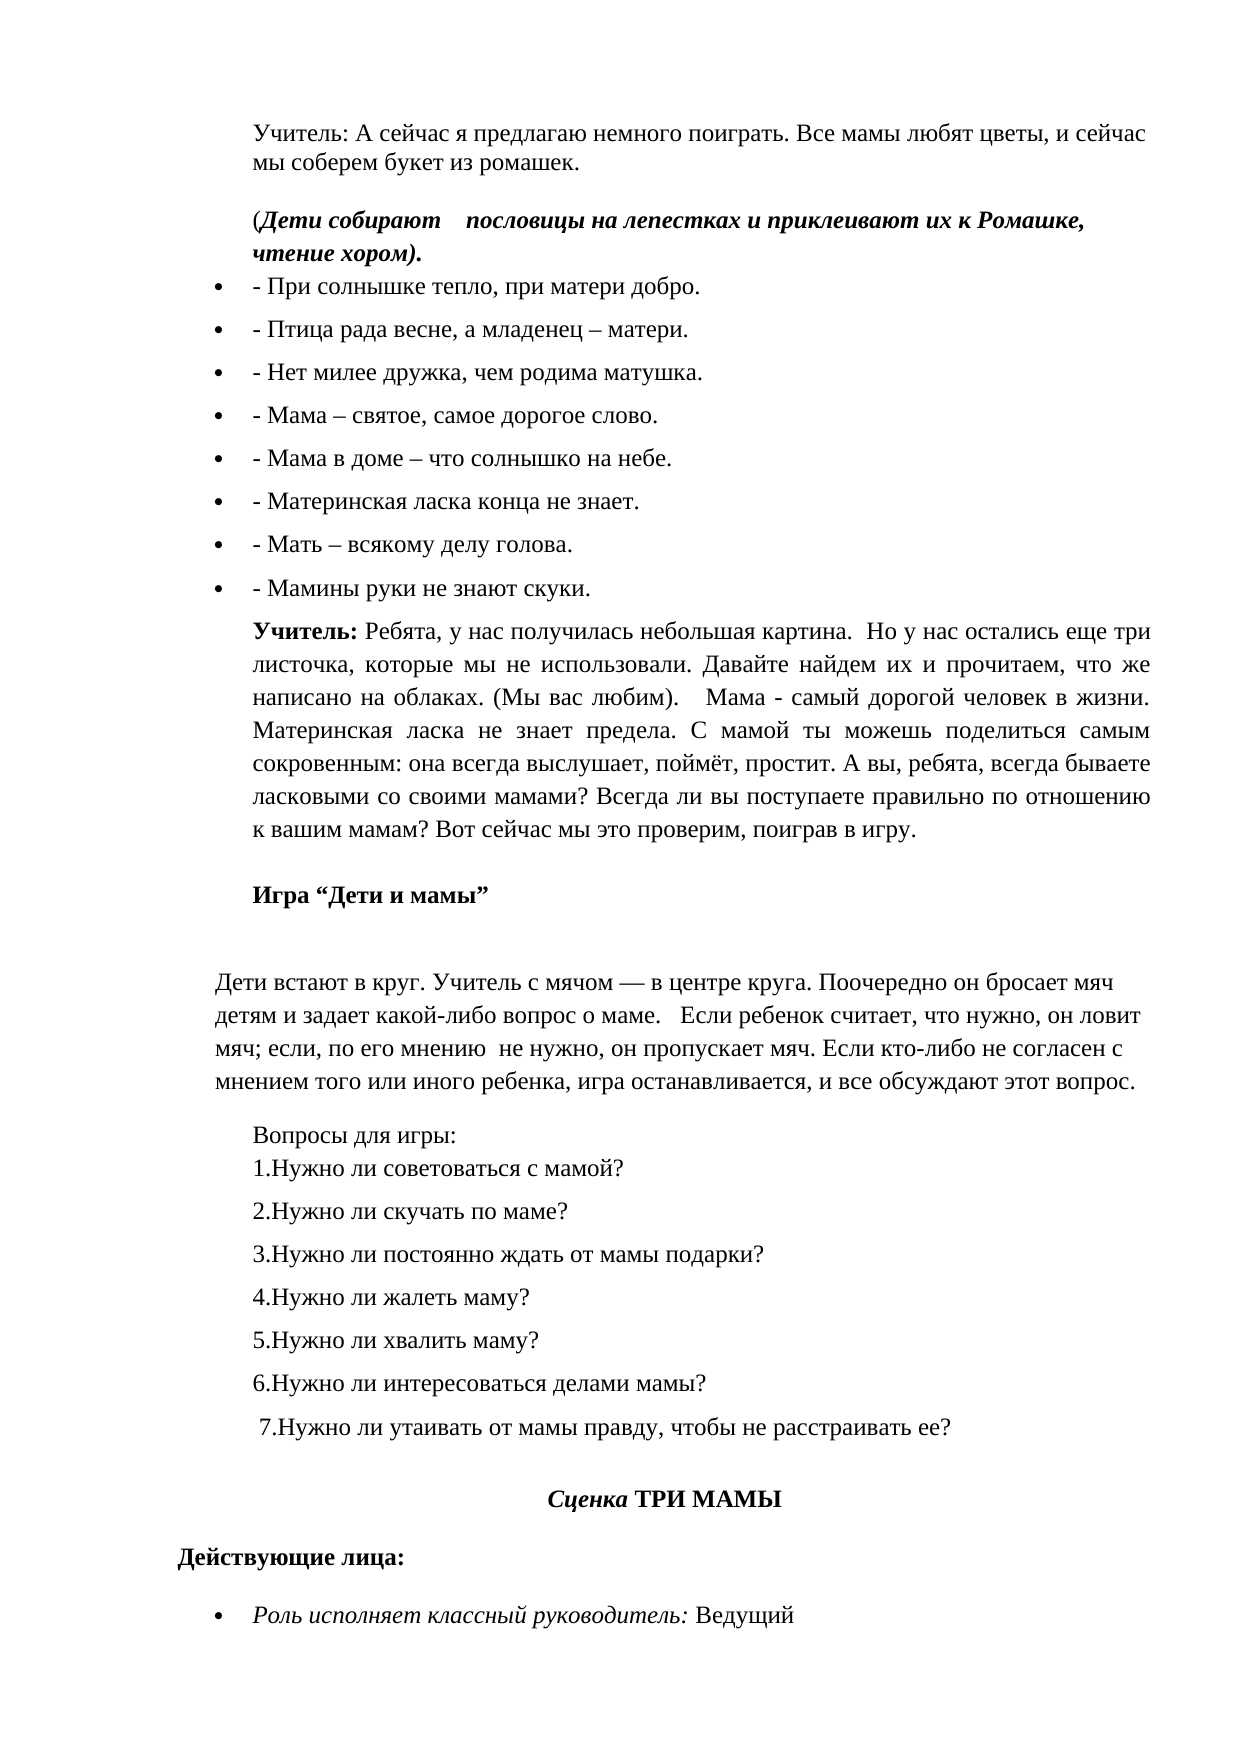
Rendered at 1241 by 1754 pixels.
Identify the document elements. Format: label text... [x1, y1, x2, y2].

text Действующие лица: [177, 1542, 1152, 1571]
list 2.Нужно ли скучать по маме? [252, 1196, 1152, 1225]
list - Мама – святое, самое дорогое слово. [215, 400, 1152, 429]
list - Мама в доме – что солнышко на небе. [215, 443, 1152, 472]
list - Мать – всякому делу голова. [215, 529, 1152, 558]
list 7.Нужно ли утаивать от мамы правду, чтобы не расстраивать ее? [252, 1412, 1152, 1440]
list 6.Нужно ли интересоваться делами мамы? [252, 1368, 1152, 1397]
list - При солнышке тепло, при матери добро. [215, 271, 1152, 299]
list Учитель: Ребята, у нас получилась небольшая картина. Но у нас остались еще три листочка, которые мы не использовали. Давайте найдем их и прочитаем, что же написано на облаках. (Мы вас любим). Мама - самый дорогой человек в жизни. Материнская ласка не знает предела. С мамой ты можешь поделиться самым сокровенным: она всегда выслушает, поймёт, простит. А вы, ребята, всегда бываете ласковыми со своими мамами? Всегда ли вы поступаете правильно по отношению к вашим мамам? Вот сейчас мы это проверим, поиграв в игру. [252, 616, 1152, 843]
list - Птица рада весне, а младенец – матери. [215, 314, 1152, 343]
list 5.Нужно ли хвалить маму? [252, 1325, 1152, 1354]
list Вопросы для игры: [252, 1120, 1152, 1148]
list - Нет милее дружка, чем родима матушка. [215, 357, 1152, 386]
list 1.Нужно ли советоваться с мамой? [252, 1153, 1152, 1182]
text Сценка ТРИ МАМЫ [177, 1484, 1152, 1513]
list Роль исполняет классный руководитель: Ведущий [215, 1600, 1152, 1628]
list 3.Нужно ли постоянно ждать от мамы подарки? [252, 1239, 1152, 1268]
list - Материнская ласка конца не знает. [215, 486, 1152, 515]
list - Мамины руки не знают скуки. [215, 573, 1152, 601]
text Дети встают в круг. Учитель с мячом — в центре круга. Поочередно он бросает мяч детям и задает какой-либо вопрос о маме. Если ребенок считает, что нужно, он ловит мяч; если, по его мнению не нужно, он пропускает мяч. Если кто-либо не согласен с мнением того или иного ребенка, игра останавливается, и все обсуждают этот вопрос. [215, 967, 1152, 1095]
list (Дети собирают пословицы на лепестках и приклеивают их к Ромашке, чтение хором). [252, 205, 1152, 267]
text Учитель: А сейчас я предлагаю немного поиграть. Все мамы любят цветы, и сейчас мы соберем букет из ромашек. [252, 118, 1152, 176]
list Игра “Дети и мамы” [252, 880, 1152, 909]
list 4.Нужно ли жалеть маму? [252, 1282, 1152, 1311]
